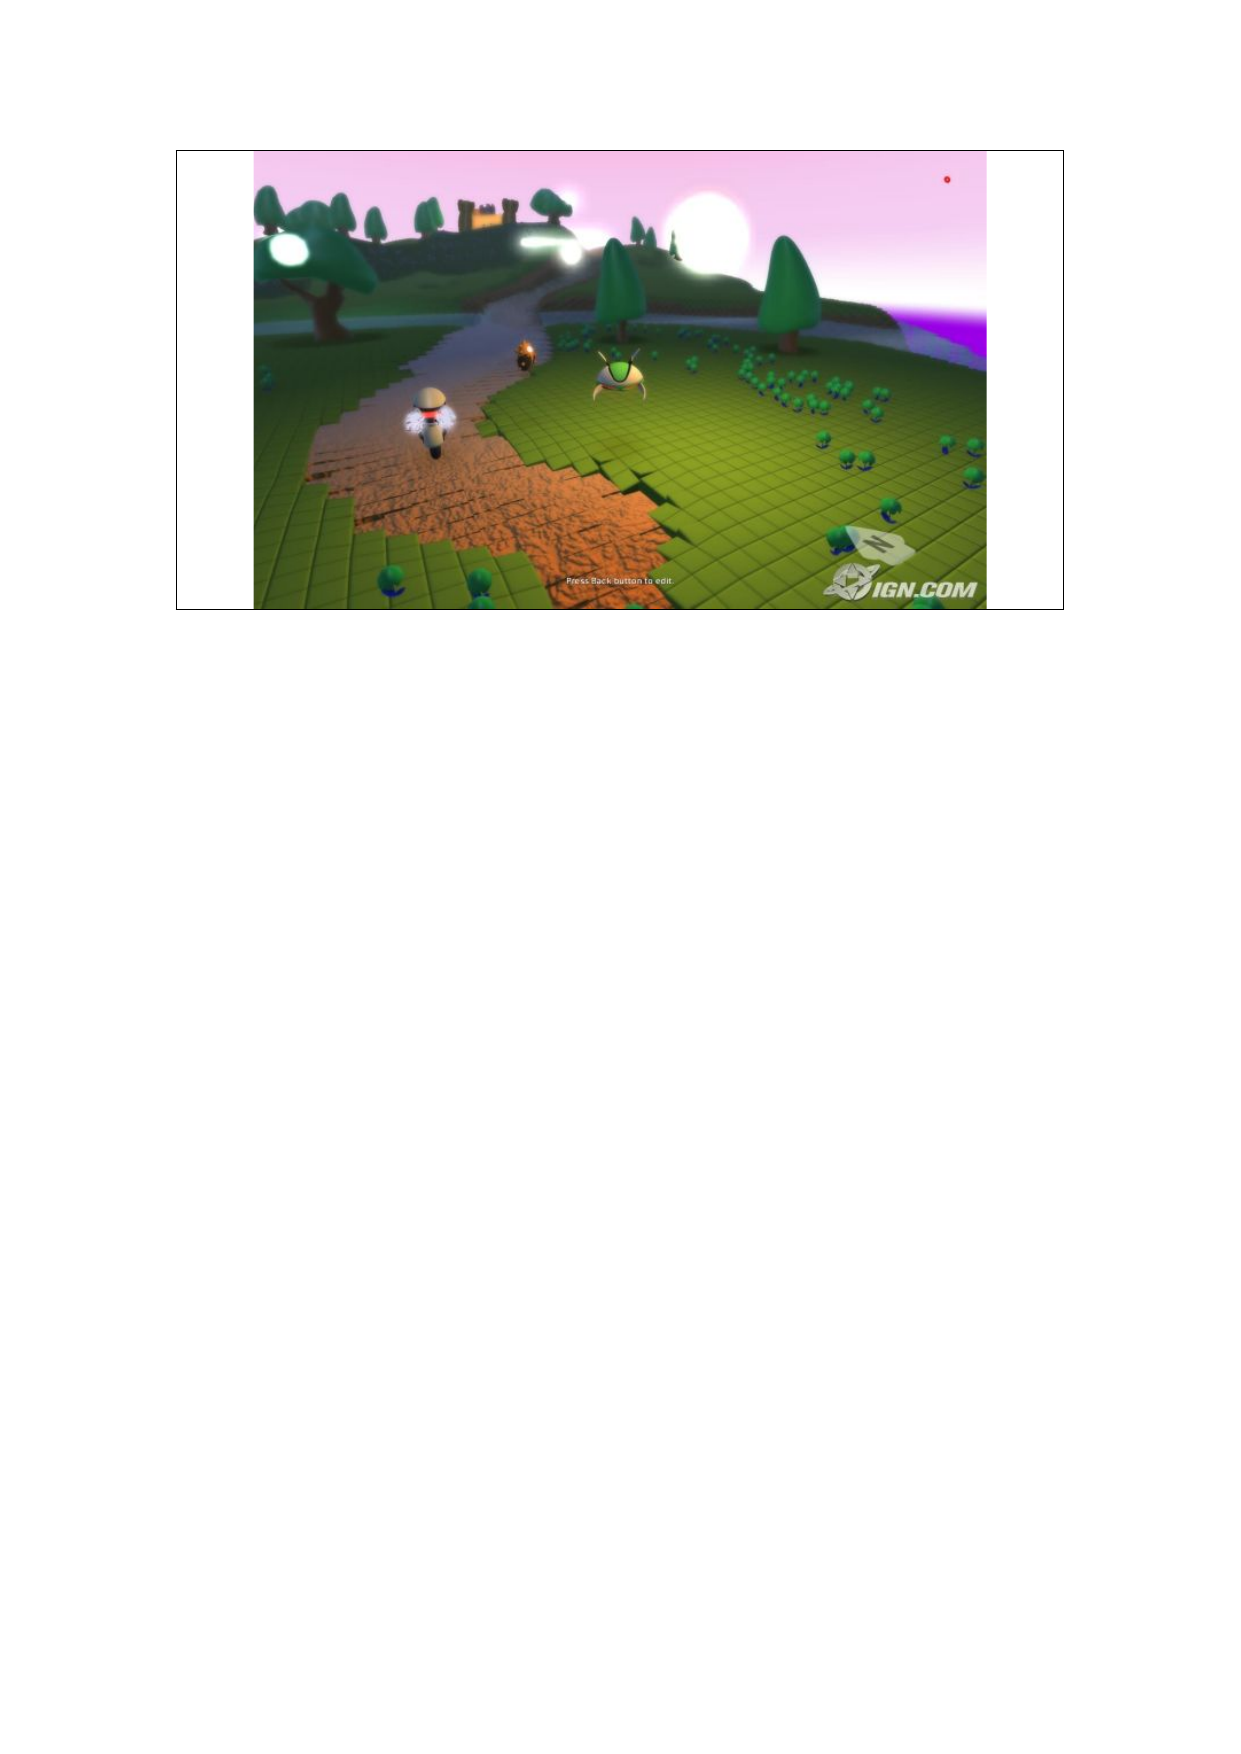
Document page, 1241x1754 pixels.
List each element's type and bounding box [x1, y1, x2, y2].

picture [253, 151, 987, 609]
table_cell [987, 151, 1063, 609]
table_cell [177, 151, 253, 609]
